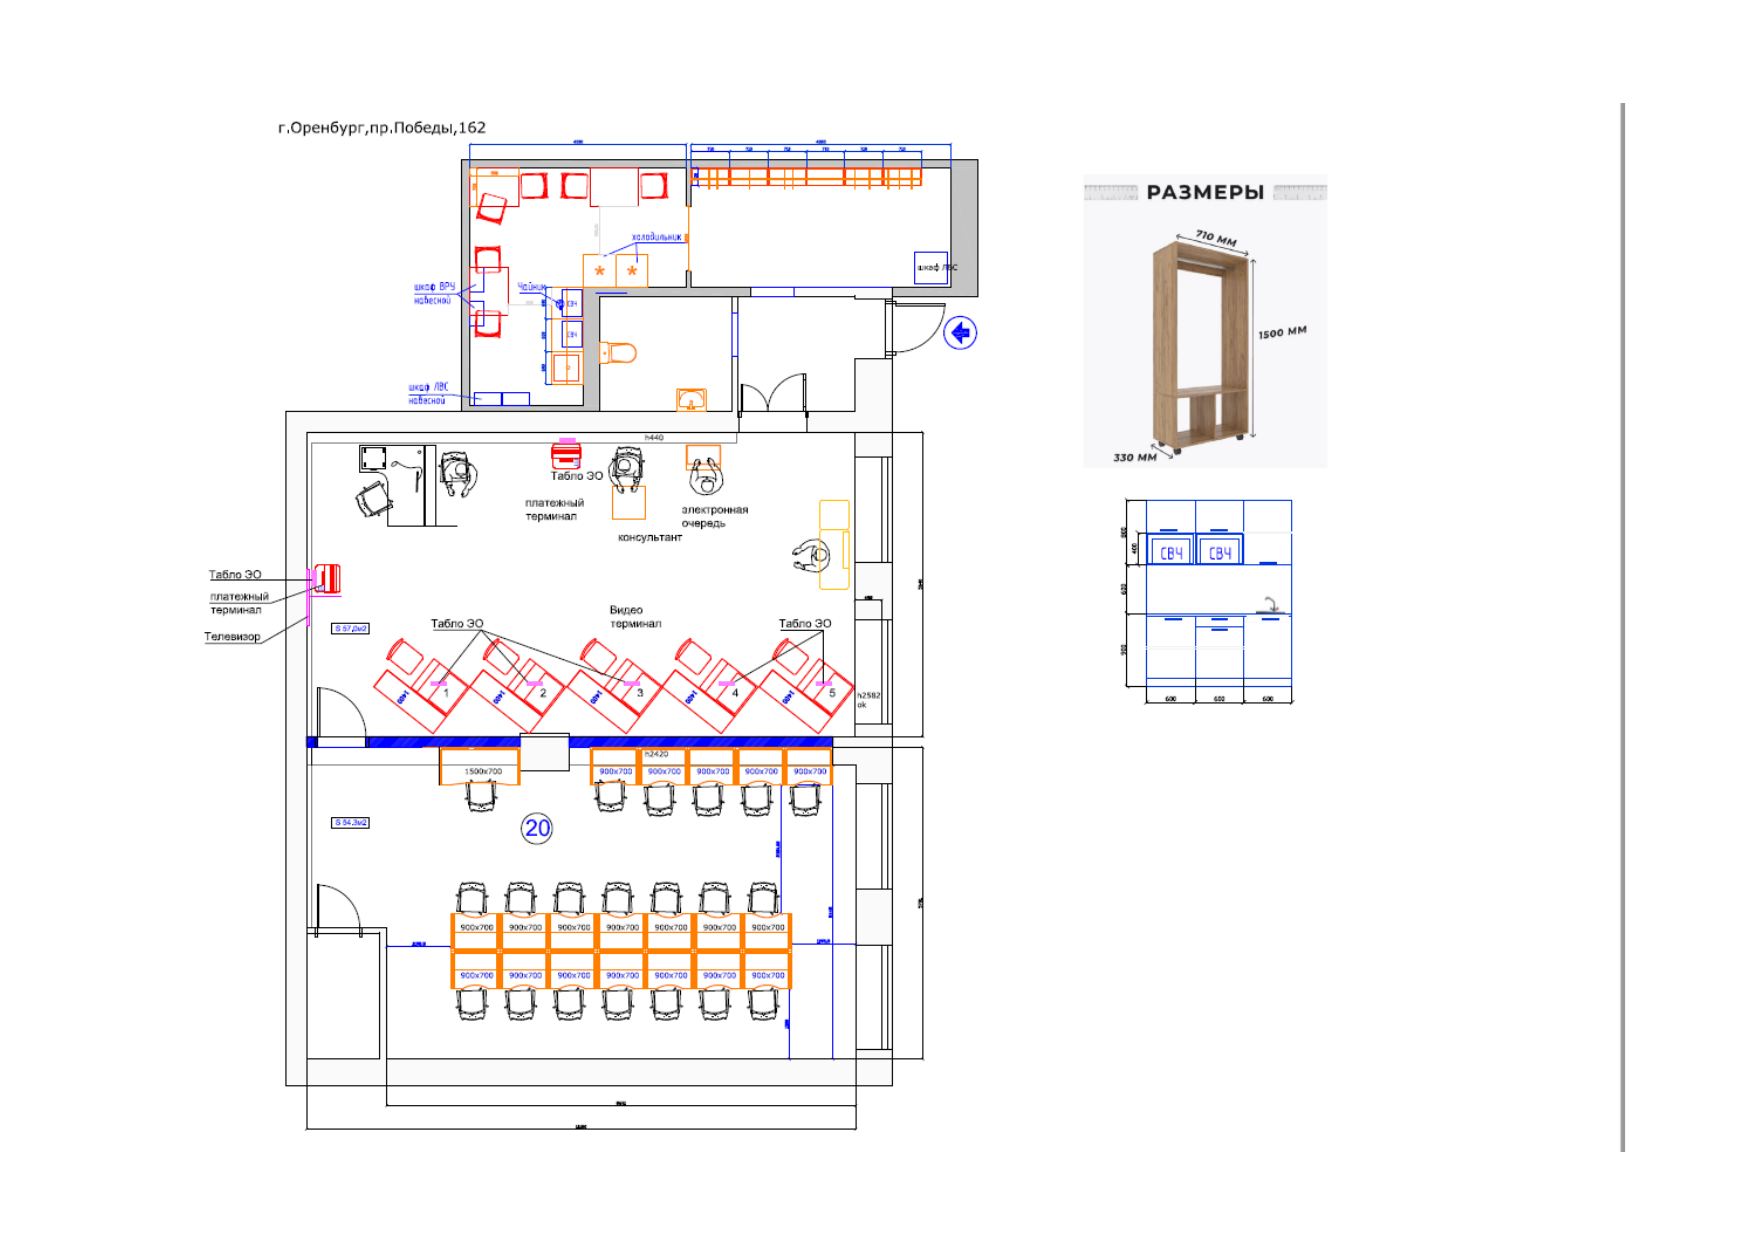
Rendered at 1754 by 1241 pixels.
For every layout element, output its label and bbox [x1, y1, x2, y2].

picture [118, 103, 1626, 1152]
